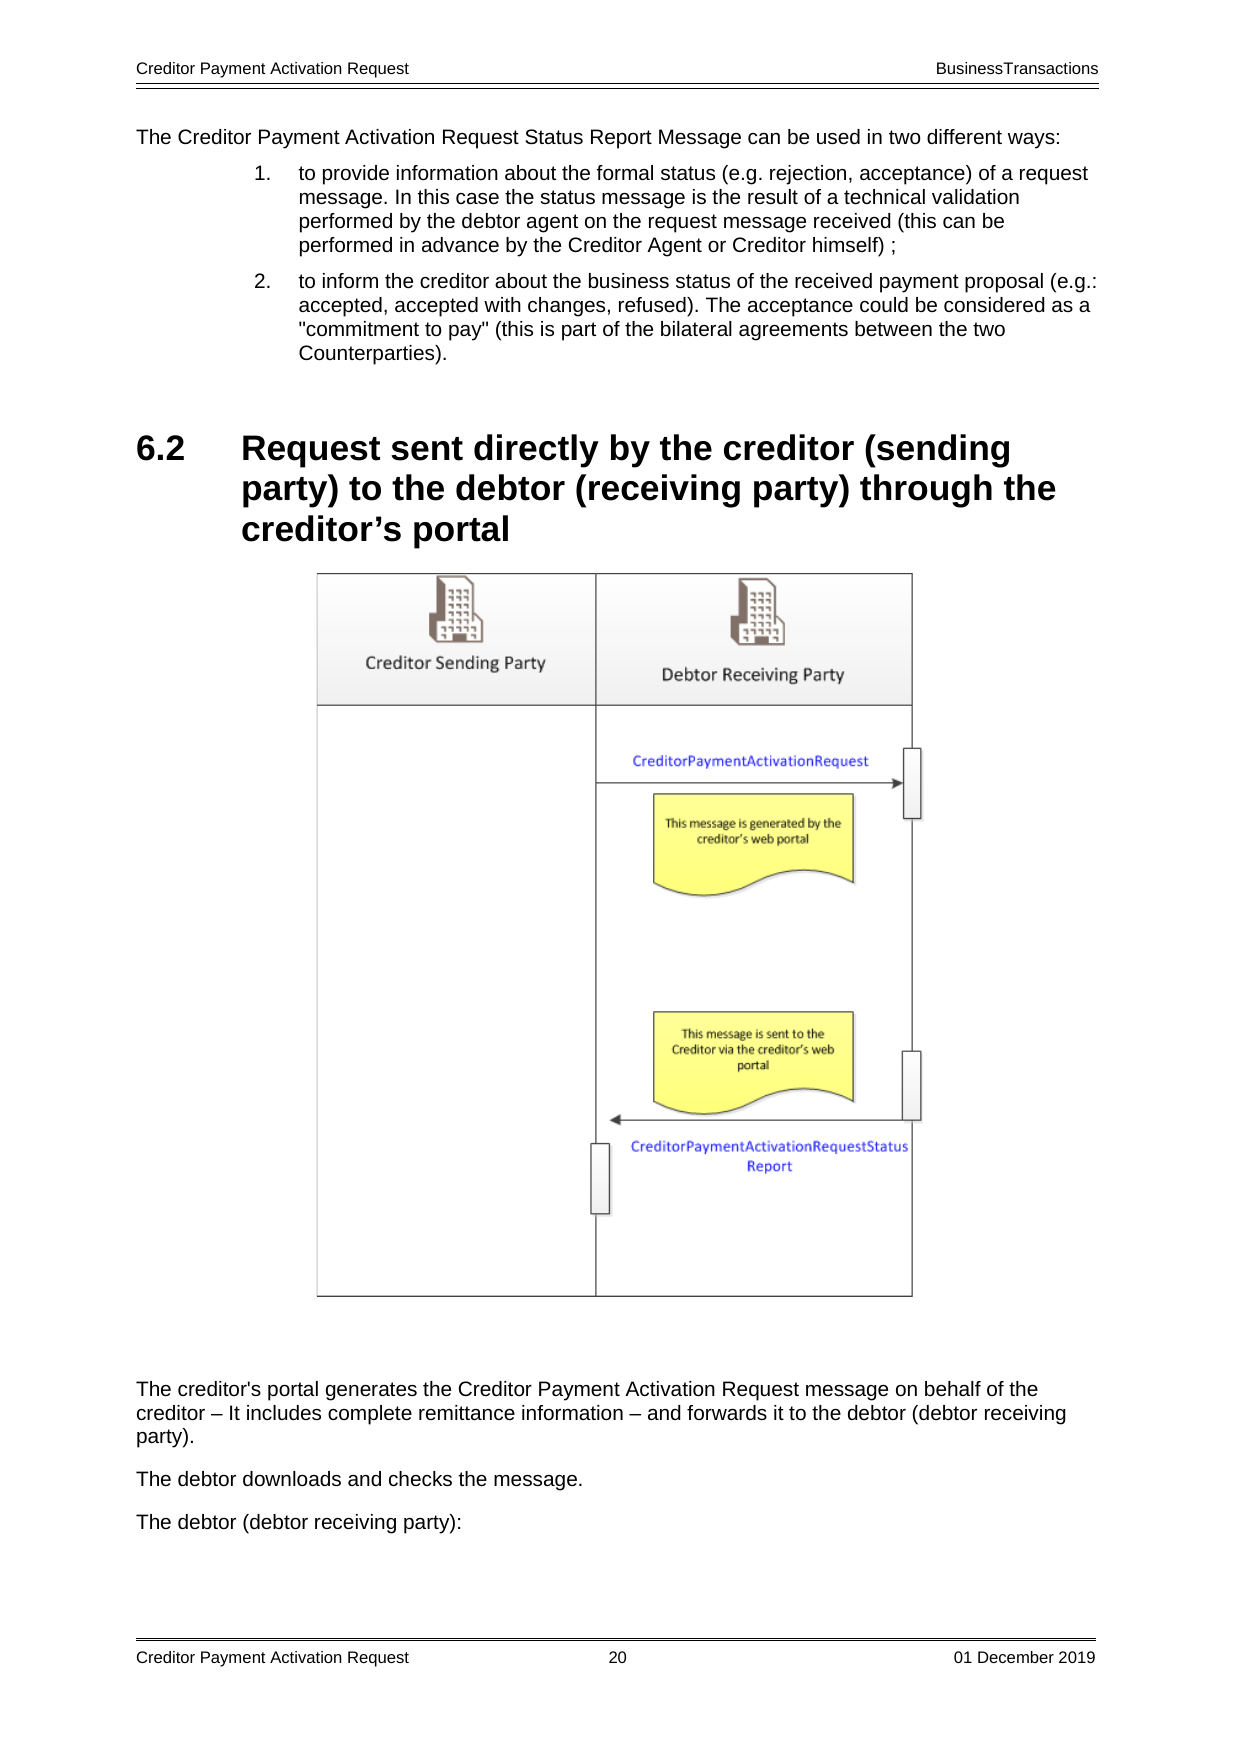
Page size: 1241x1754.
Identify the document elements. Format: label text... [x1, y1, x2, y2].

subtitle Request sent directly by the creditor (sending party) to the debtor (receiving party) through the creditor’s portal [136, 427, 1104, 549]
text The debtor downloads and checks the message. [136, 1467, 1104, 1491]
picture [316, 573, 924, 1297]
text The creditor's portal generates the Creditor Payment Activation Request message on behalf of the creditor – It includes complete remittance information – and forwards it to the debtor (debtor receiving party). [136, 1376, 1104, 1448]
list to inform the creditor about the business status of the received payment proposal (e.g.: accepted, accepted with changes, refused). The acceptance could be considered as a "commitment to pay" (this is part of the bilateral agreements between the two Counterparties). [254, 269, 1104, 365]
text The Creditor Payment Activation Request Status Report Message can be used in two different ways: [136, 124, 1104, 148]
list to provide information about the formal status (e.g. rejection, acceptance) of a request message. In this case the status message is the result of a technical validation performed by the debtor agent on the request message received (this can be performed in advance by the Creditor Agent or Creditor himself) ; [254, 161, 1104, 257]
text The debtor (debtor receiving party): [136, 1510, 1104, 1534]
